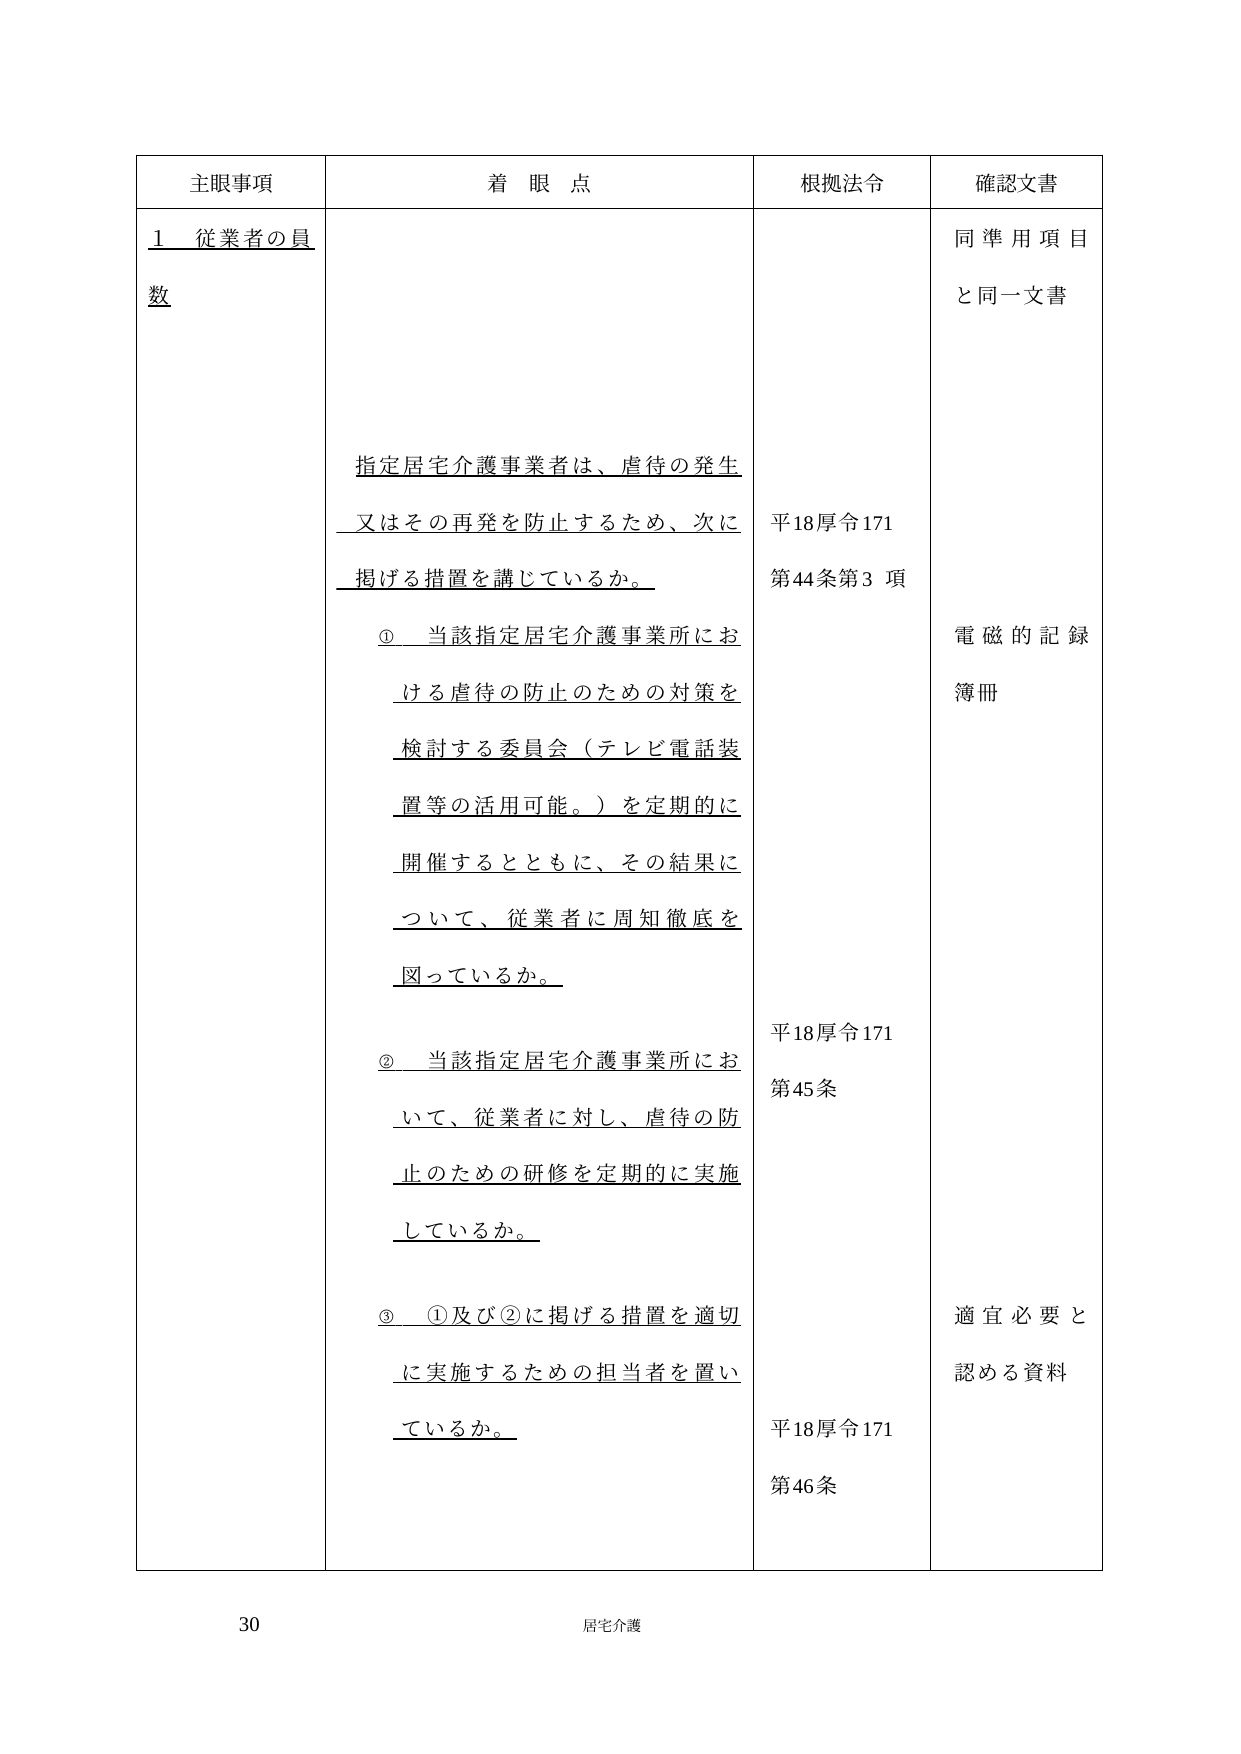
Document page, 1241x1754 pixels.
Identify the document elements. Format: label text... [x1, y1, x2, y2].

table_header 確認文書 [931, 156, 1102, 208]
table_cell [326, 209, 753, 1569]
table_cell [137, 209, 325, 1569]
table_header 根拠法令 [754, 156, 930, 208]
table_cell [931, 209, 1102, 1569]
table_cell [754, 209, 930, 1569]
table_header 主眼事項 [137, 156, 325, 208]
table_header 着 眼 点 [326, 156, 753, 208]
